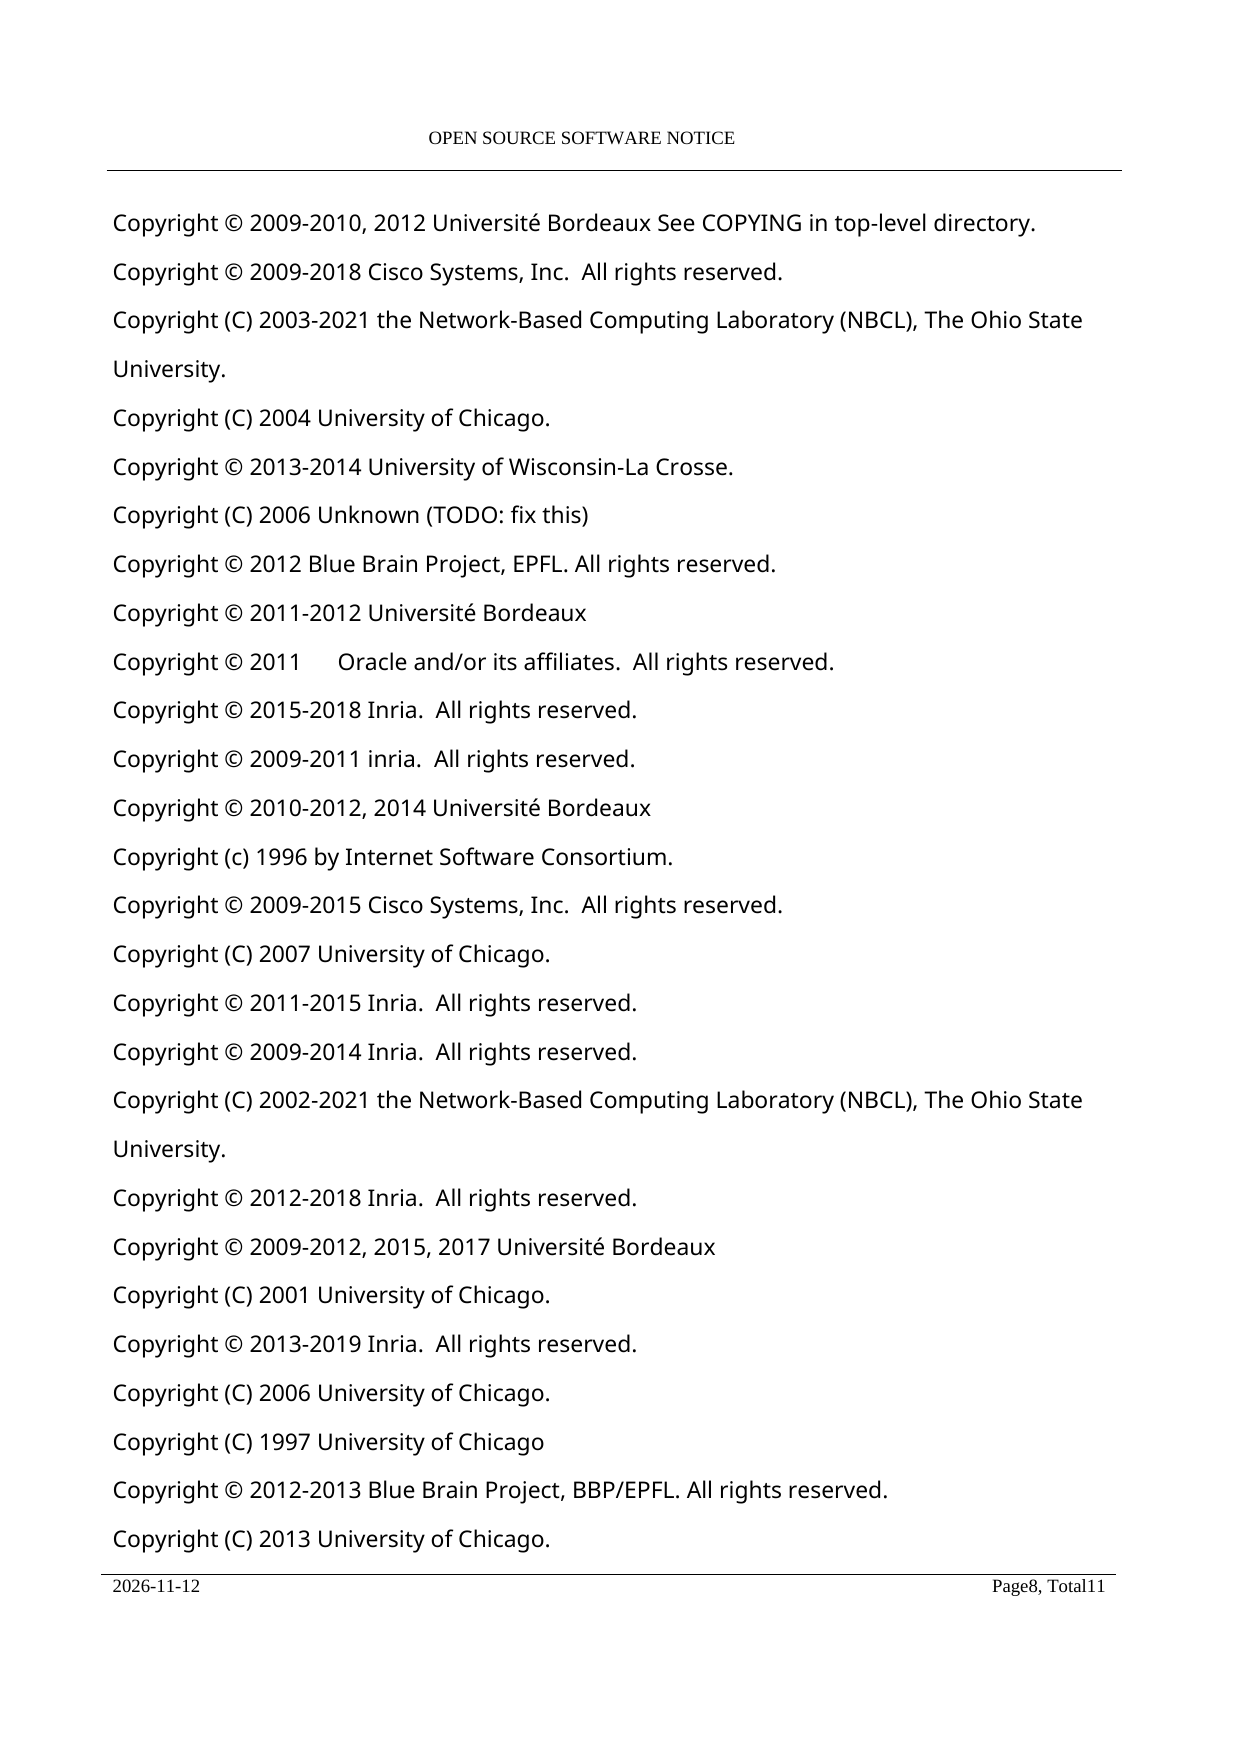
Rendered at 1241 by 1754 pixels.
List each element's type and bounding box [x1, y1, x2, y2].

text [112, 206, 1128, 1555]
